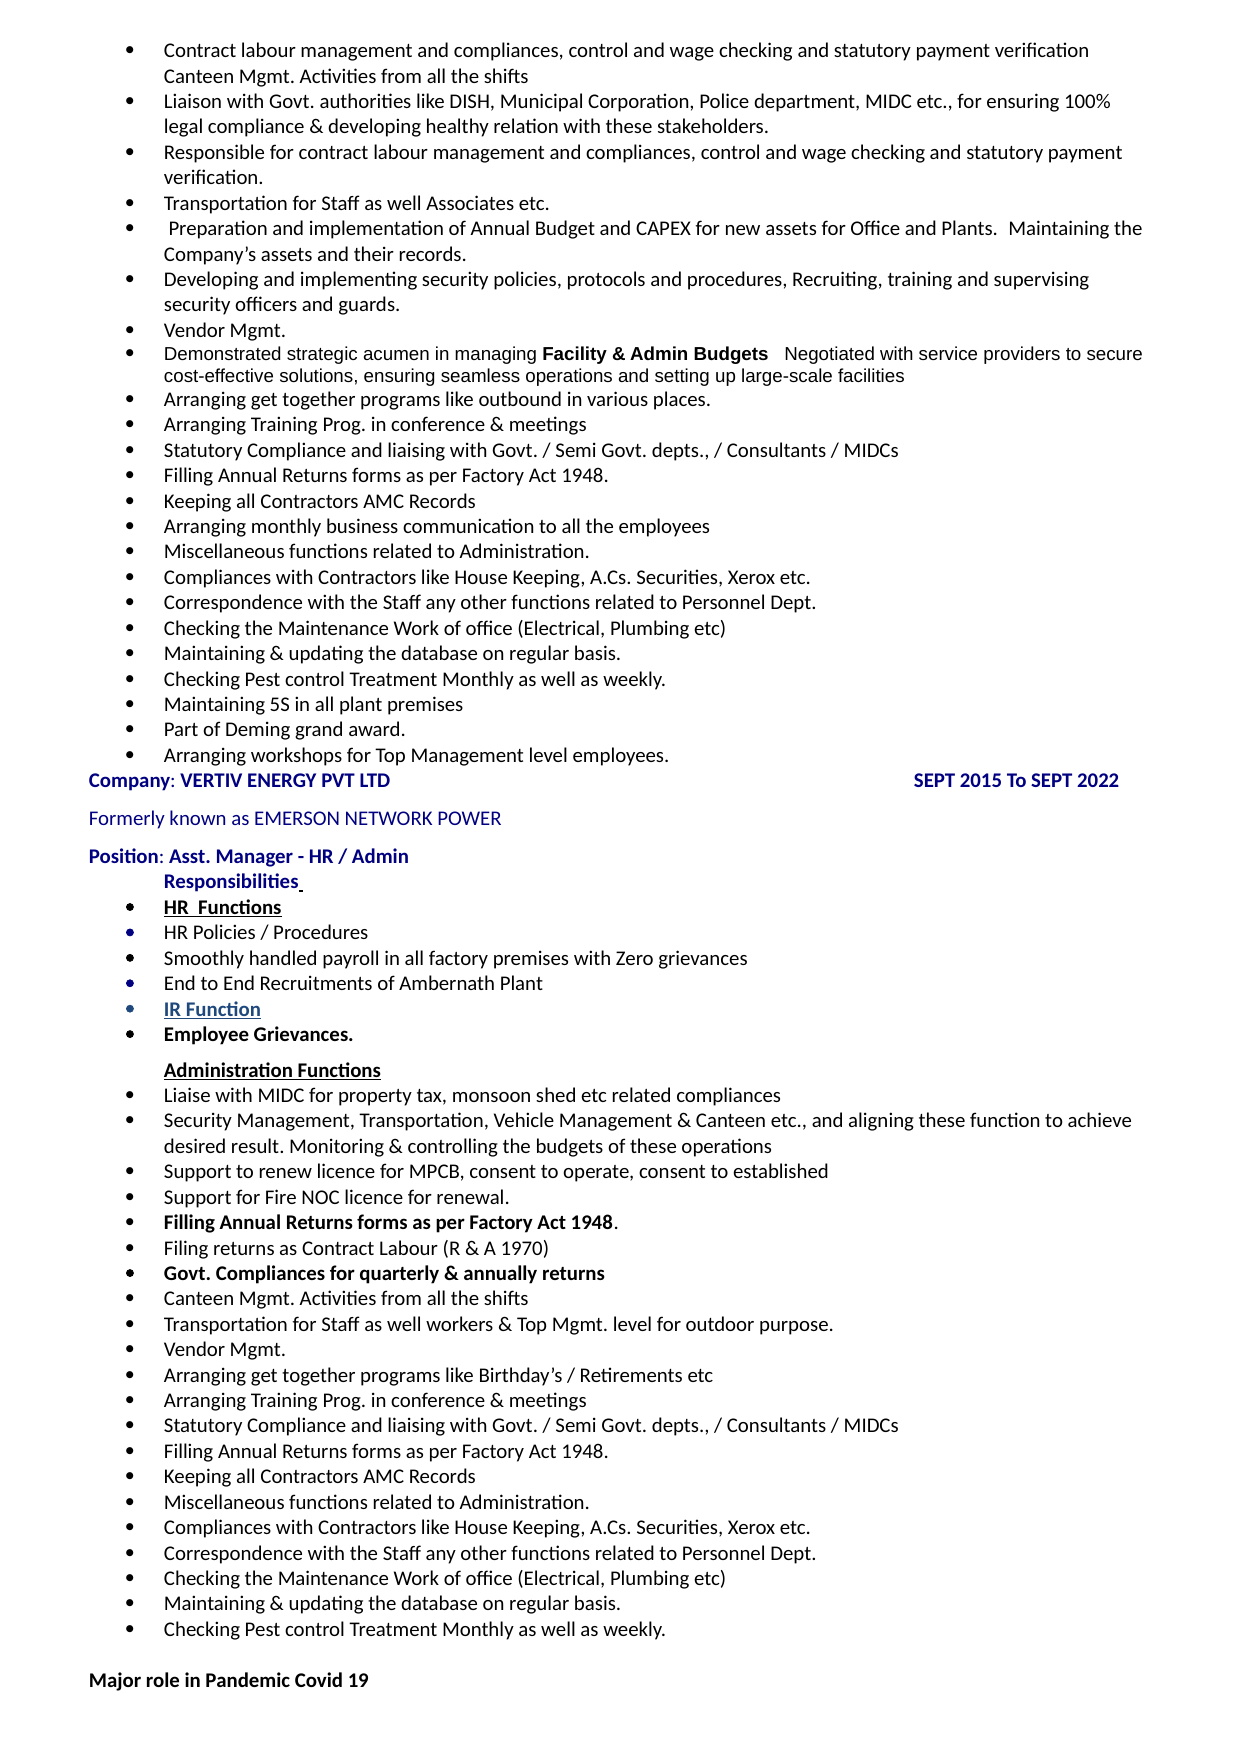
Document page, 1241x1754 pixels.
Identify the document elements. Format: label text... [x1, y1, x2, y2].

list Correspondence with the Staff any other functions related to Personnel Dept. [126, 589, 1152, 615]
text Formerly known as EMERSON NETWORK POWER [89, 805, 1152, 831]
list Compliances with Contractors like House Keeping, A.Cs. Securities, Xerox etc. [126, 1514, 1152, 1540]
list Miscellaneous functions related to Administration. [126, 539, 1152, 564]
list HR Policies / Procedures [126, 919, 1152, 945]
list Miscellaneous functions related to Administration. [126, 1489, 1152, 1514]
list Employee Grievances. [126, 1021, 1152, 1047]
list Checking the Maintenance Work of office (Electrical, Plumbing etc) [126, 615, 1152, 640]
list Arranging get together programs like outbound in various places. [126, 386, 1152, 412]
list Liaison with Govt. authorities like DISH, Municipal Corporation, Police department, MIDC etc., for ensuring 100% legal compliance & developing healthy relation with these stakeholders. [126, 88, 1152, 139]
text Company: VERTIV ENERGY PVT LTD SEPT 2015 To SEPT 2022 [89, 767, 1152, 793]
list Govt. Compliances for quarterly & annually returns [126, 1260, 1152, 1286]
list Vendor Mgmt. [126, 317, 1152, 342]
list Statutory Compliance and liaising with Govt. / Semi Govt. depts., / Consultants / MIDCs [126, 1413, 1152, 1438]
list Maintaining & updating the database on regular basis. [126, 640, 1152, 666]
list Keeping all Contractors AMC Records [126, 488, 1152, 513]
list Liaise with MIDC for property tax, monsoon shed etc related compliances [126, 1082, 1152, 1108]
list Filling Annual Returns forms as per Factory Act 1948. [126, 462, 1152, 488]
list Support for Fire NOC licence for renewal. [126, 1184, 1152, 1209]
list Filing returns as Contract Labour (R & A 1970) [126, 1235, 1152, 1260]
list Maintaining 5S in all plant premises [126, 691, 1152, 717]
list Compliances with Contractors like House Keeping, A.Cs. Securities, Xerox etc. [126, 564, 1152, 589]
list IR Function [126, 996, 1152, 1021]
list Canteen Mgmt. Activities from all the shifts [126, 1286, 1152, 1311]
list Responsible for contract labour management and compliances, control and wage checking and statutory payment verification. [126, 139, 1152, 190]
list Vendor Mgmt. [126, 1336, 1152, 1362]
text Responsibilities [164, 869, 1152, 894]
list HR Functions [126, 894, 1152, 919]
list Arranging Training Prog. in conference & meetings [126, 1387, 1152, 1413]
list Demonstrated strategic acumen in managing Facility & Admin Budgets Negotiated with service providers to secure cost-effective solutions, ensuring seamless operations and setting up large-scale facilities [126, 342, 1152, 386]
list Filling Annual Returns forms as per Factory Act 1948. [126, 1438, 1152, 1463]
list Developing and implementing security policies, protocols and procedures, Recruiting, training and supervising security officers and guards. [126, 266, 1152, 317]
text Position: Asst. Manager - HR / Admin [89, 843, 1152, 869]
list Checking Pest control Treatment Monthly as well as weekly. [126, 1616, 1152, 1641]
list Correspondence with the Staff any other functions related to Personnel Dept. [126, 1540, 1152, 1565]
list Maintaining & updating the database on regular basis. [126, 1591, 1152, 1616]
list Part of Deming grand award. [126, 717, 1152, 742]
list Transportation for Staff as well workers & Top Mgmt. level for outdoor purpose. [126, 1311, 1152, 1336]
list Statutory Compliance and liaising with Govt. / Semi Govt. depts., / Consultants / MIDCs [126, 437, 1152, 462]
list Arranging workshops for Top Management level employees. [126, 742, 1152, 767]
list Filling Annual Returns forms as per Factory Act 1948. [126, 1209, 1152, 1235]
text Administration Functions [164, 1057, 1152, 1082]
list Keeping all Contractors AMC Records [126, 1463, 1152, 1489]
list Checking the Maintenance Work of office (Electrical, Plumbing etc) [126, 1565, 1152, 1591]
list End to End Recruitments of Ambernath Plant [126, 970, 1152, 996]
list Contract labour management and compliances, control and wage checking and statutory payment verification Canteen Mgmt. Activities from all the shifts [126, 37, 1152, 88]
list Transportation for Staff as well Associates etc. [126, 190, 1152, 215]
list Arranging get together programs like Birthday’s / Retirements etc [126, 1362, 1152, 1387]
text Major role in Pandemic Covid 19 [89, 1667, 1152, 1692]
list Arranging Training Prog. in conference & meetings [126, 412, 1152, 437]
list Preparation and implementation of Annual Budget and CAPEX for new assets for Office and Plants. Maintaining the Company’s assets and their records. [126, 215, 1152, 266]
list Support to renew licence for MPCB, consent to operate, consent to established [126, 1158, 1152, 1184]
list Checking Pest control Treatment Monthly as well as weekly. [126, 666, 1152, 691]
list Security Management, Transportation, Vehicle Management & Canteen etc., and aligning these function to achieve desired result. Monitoring & controlling the budgets of these operations [126, 1108, 1152, 1158]
list Smoothly handled payroll in all factory premises with Zero grievances [126, 945, 1152, 970]
list Arranging monthly business communication to all the employees [126, 513, 1152, 539]
